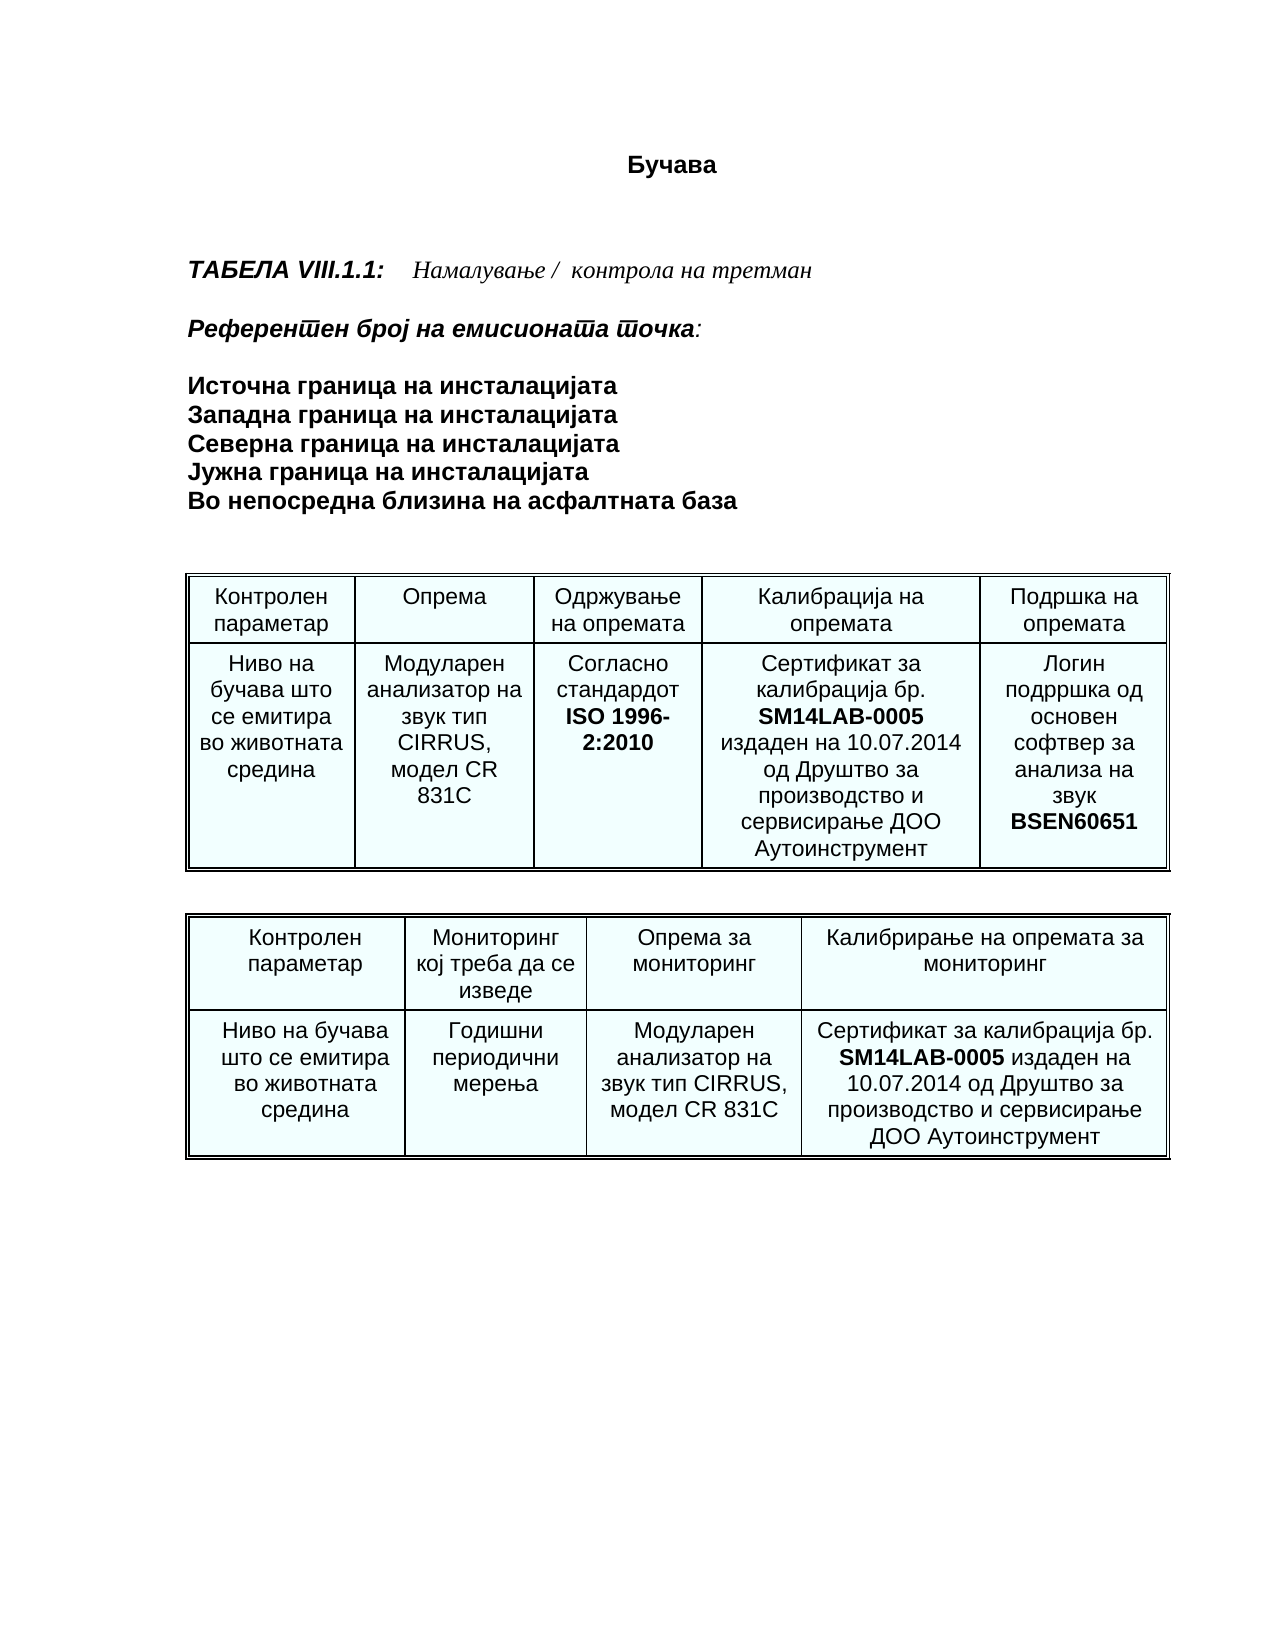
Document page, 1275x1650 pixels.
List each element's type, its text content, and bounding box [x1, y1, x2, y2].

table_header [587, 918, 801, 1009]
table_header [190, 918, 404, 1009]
text Референтен број на емисионата точка: [187, 314, 1157, 342]
text Источна граница на инсталацијата [187, 371, 1157, 400]
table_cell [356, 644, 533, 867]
text Бучава [187, 150, 1156, 179]
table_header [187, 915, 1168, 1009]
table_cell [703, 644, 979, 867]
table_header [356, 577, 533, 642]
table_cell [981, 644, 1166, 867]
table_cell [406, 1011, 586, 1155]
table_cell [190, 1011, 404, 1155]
subtitle ТАБЕЛА VIII.1.1: Намалување / контрола на третман [187, 254, 1157, 283]
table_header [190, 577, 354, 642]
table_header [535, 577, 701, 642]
text Јужна граница на инсталацијата [187, 457, 1157, 486]
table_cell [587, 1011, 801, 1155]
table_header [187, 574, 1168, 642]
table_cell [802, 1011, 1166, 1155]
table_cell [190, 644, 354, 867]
text Во непосредна близина на асфалтната база [187, 486, 1157, 515]
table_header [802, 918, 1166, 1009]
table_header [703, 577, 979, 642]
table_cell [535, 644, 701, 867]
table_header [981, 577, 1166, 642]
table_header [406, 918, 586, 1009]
text Западна граница на инсталацијата [187, 400, 1157, 429]
text Северна граница на инсталацијата [187, 429, 1157, 457]
